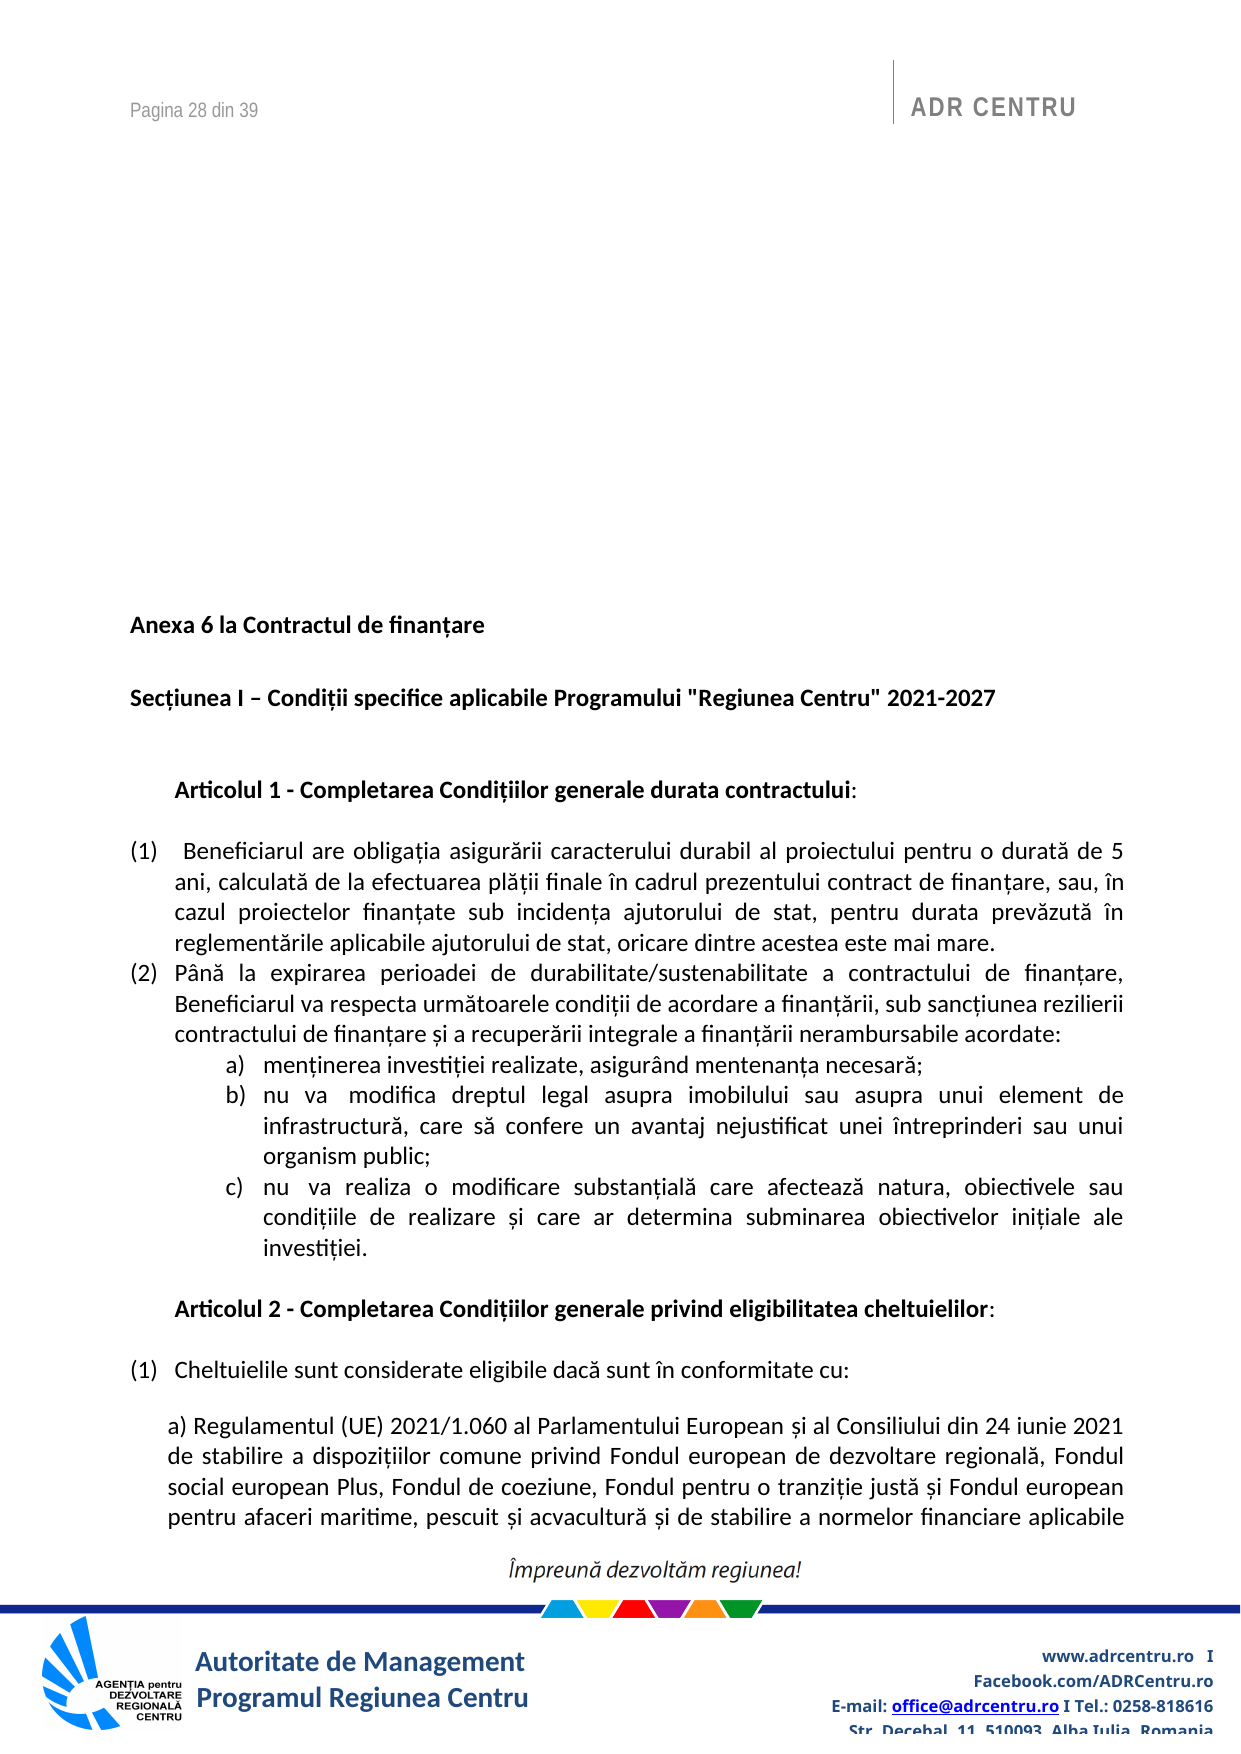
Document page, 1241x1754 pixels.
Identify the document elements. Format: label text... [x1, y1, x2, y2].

text Anexa 6 la Contractul de finanțare [130, 609, 1125, 639]
list Beneficiarul are obligaţia asigurării caracterului durabil al proiectului pentru o durată de 5 ani, calculată de la efectuarea plăţii finale în cadrul prezentului contract de finanţare, sau, în cazul proiectelor finanţate sub incidenţa ajutorului de stat, pentru durata prevăzută în reglementările aplicabile ajutorului de stat, oricare dintre acestea este mai mare. [130, 835, 1125, 957]
text Articolul 1 - Completarea Condițiilor generale durata contractului: [174, 774, 1125, 804]
text Articolul 2 - Completarea Condițiilor generale privind eligibilitatea cheltuielilor: [174, 1293, 1125, 1323]
list Până la expirarea perioadei de durabilitate/sustenabilitate a contractului de finanțare, Beneficiarul va respecta următoarele condiții de acordare a finanțării, sub sancțiunea rezilierii contractului de finanțare și a recuperării integrale a finanțării nerambursabile acordate: [130, 957, 1125, 1049]
list menținerea investiției realizate, asigurând mentenanța necesară; [225, 1049, 1125, 1079]
picture [574, 1600, 1241, 1618]
list nu va modifica dreptul legal asupra imobilului sau asupra unui element de infrastructură, care să confere un avantaj nejustificat unei întreprinderi sau unui organism public; [225, 1079, 1125, 1171]
picture [495, 1556, 814, 1583]
list nu va realiza o modificare substanțială care afectează natura, obiectivele sau condițiile de realizare și care ar determina subminarea obiectivelor inițiale ale investiției. [225, 1171, 1125, 1262]
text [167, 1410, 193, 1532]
picture [0, 1600, 550, 1730]
list Cheltuielile sunt considerate eligibile dacă sunt în conformitate cu: [130, 1354, 1125, 1384]
text Secțiunea I – Condiții specifice aplicabile Programului "Regiunea Centru" 2021-2027 [130, 682, 1125, 713]
